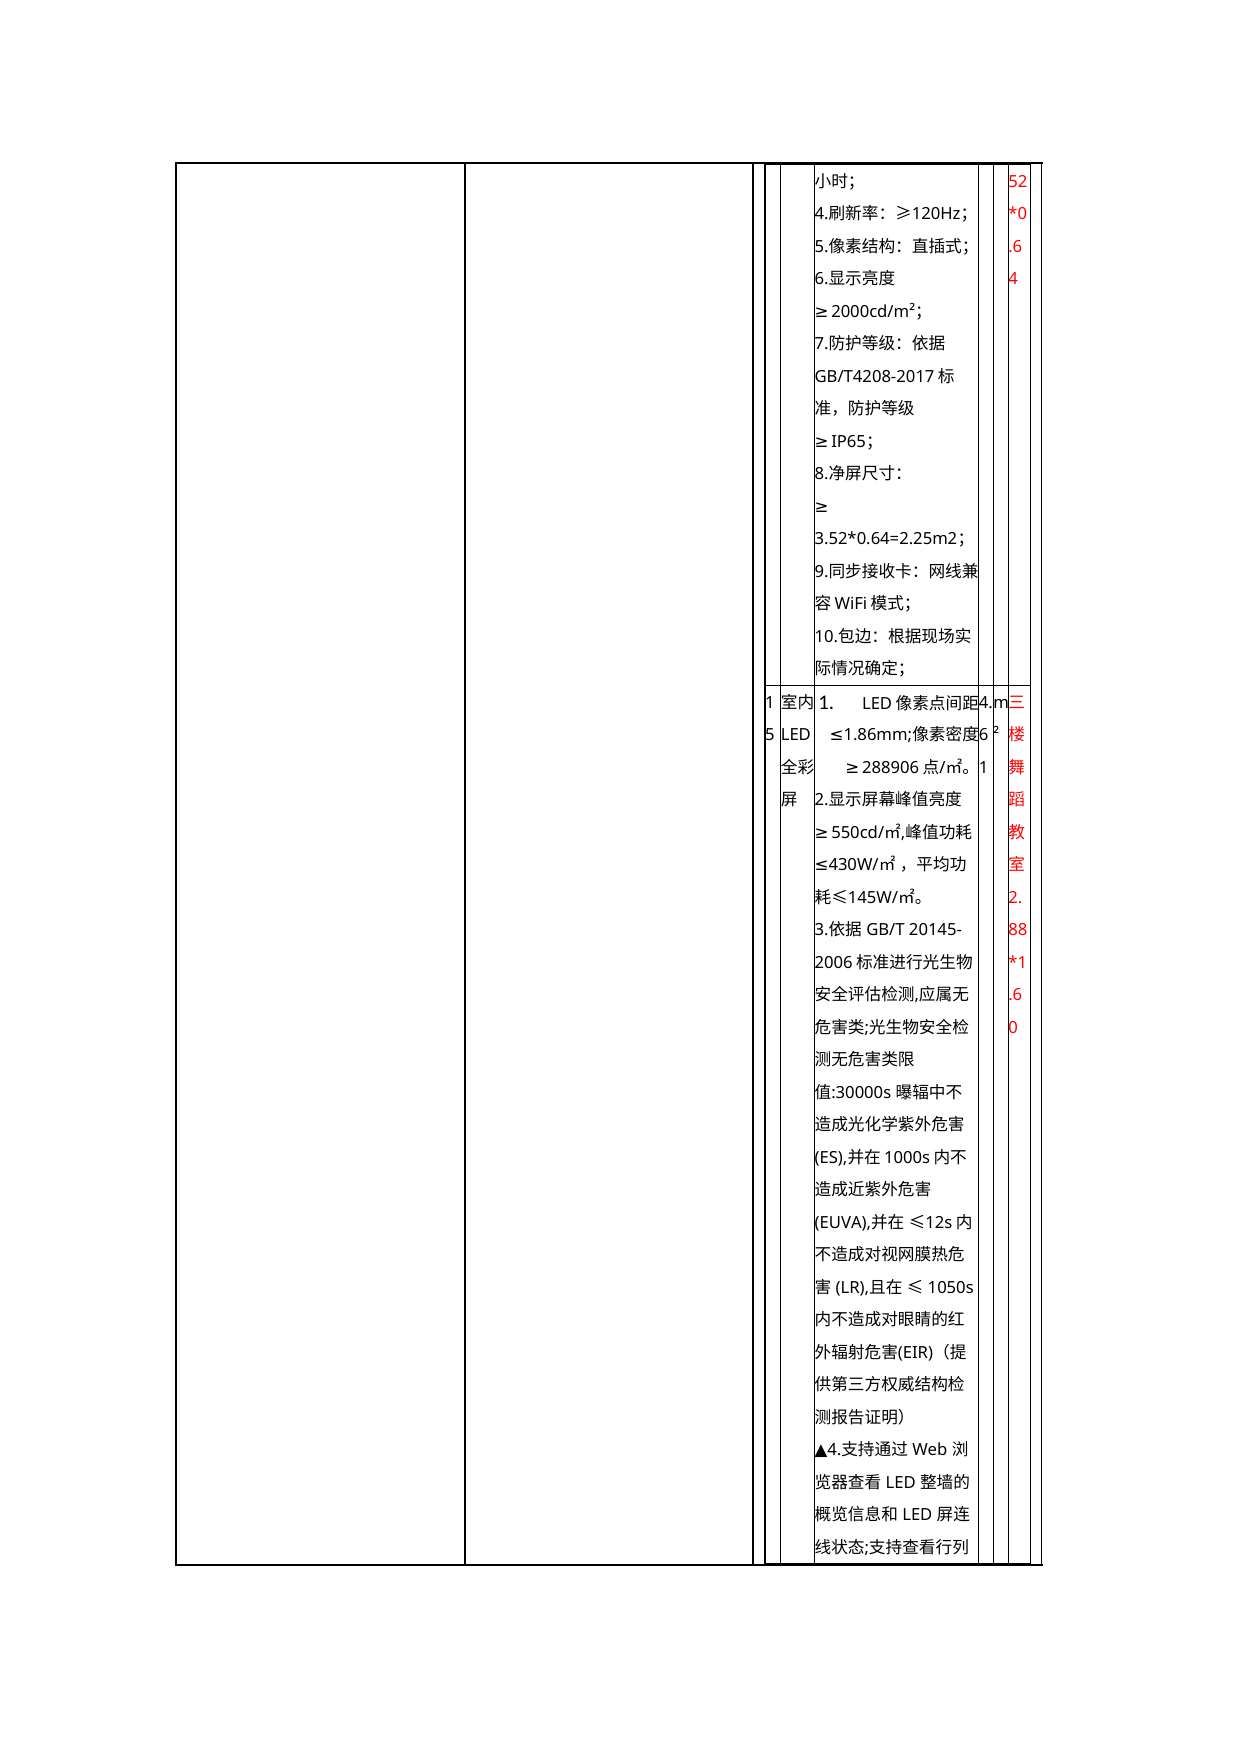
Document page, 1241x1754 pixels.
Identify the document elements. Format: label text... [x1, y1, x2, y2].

table_cell [766, 686, 780, 1563]
table_cell [815, 686, 978, 1563]
table_cell [979, 686, 993, 1563]
table_cell [815, 165, 978, 685]
table_cell [1031, 164, 1041, 1564]
table_cell [781, 165, 814, 685]
table_cell 1 [177, 164, 464, 1564]
table_cell [1009, 686, 1030, 1563]
table_cell [766, 165, 780, 685]
table_cell [994, 165, 1008, 685]
table_cell [979, 165, 993, 685]
table_cell [994, 686, 1008, 1563]
table_cell [1009, 165, 1030, 685]
table_cell [754, 164, 764, 1564]
table_cell [466, 164, 752, 1564]
table_cell [781, 686, 814, 1563]
